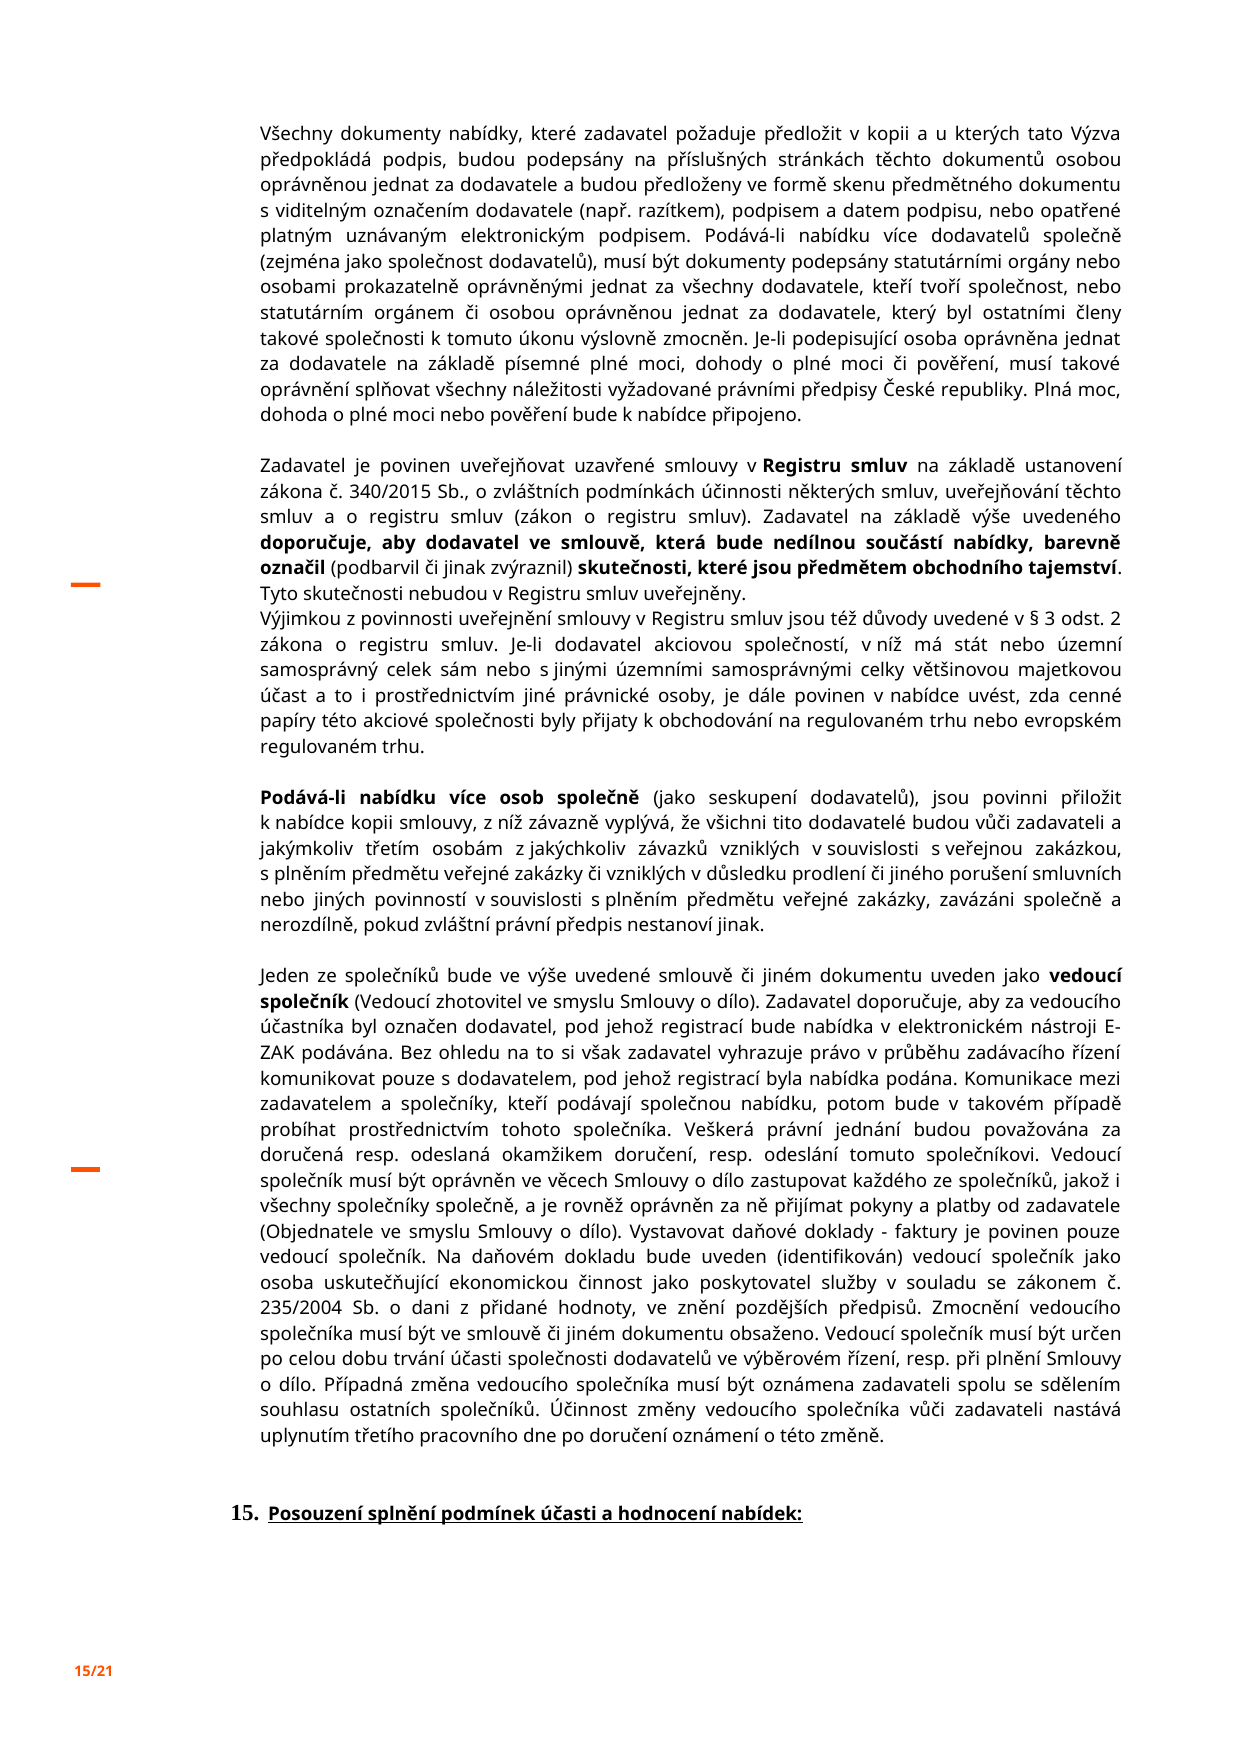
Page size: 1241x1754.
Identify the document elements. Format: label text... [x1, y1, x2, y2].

text Podává-li nabídku více osob společně (jako seskupení dodavatelů), jsou povinni přiložit k nabídce kopii smlouvy, z níž závazně vyplývá, že všichni tito dodavatelé budou vůči zadavateli a jakýmkoliv třetím osobám z jakýchkoliv závazků vzniklých v souvislosti s veřejnou zakázkou, s plněním předmětu veřejné zakázky či vzniklých v důsledku prodlení či jiného porušení smluvních nebo jiných povinností v souvislosti s plněním předmětu veřejné zakázky, zavázáni společně a nerozdílně, pokud zvláštní právní předpis nestanoví jinak. [260, 784, 1122, 937]
text Jeden ze společníků bude ve výše uvedené smlouvě či jiném dokumentu uveden jako vedoucí společník (Vedoucí zhotovitel ve smyslu Smlouvy o dílo). Zadavatel doporučuje, aby za vedoucího účastníka byl označen dodavatel, pod jehož registrací bude nabídka v elektronickém nástroji E-ZAK podávána. Bez ohledu na to si však zadavatel vyhrazuje právo v průběhu zadávacího řízení komunikovat pouze s dodavatelem, pod jehož registrací byla nabídka podána. Komunikace mezi zadavatelem a společníky, kteří podávají společnou nabídku, potom bude v takovém případě probíhat prostřednictvím tohoto společníka. Veškerá právní jednání budou považována za doručená resp. odeslaná okamžikem doručení, resp. odeslání tomuto společníkovi. Vedoucí společník musí být oprávněn ve věcech Smlouvy o dílo zastupovat každého ze společníků, jakož i všechny společníky společně, a je rovněž oprávněn za ně přijímat pokyny a platby od zadavatele (Objednatele ve smyslu Smlouvy o dílo). Vystavovat daňové doklady - faktury je povinen pouze vedoucí společník. Na daňovém dokladu bude uveden (identifikován) vedoucí společník jako osoba uskutečňující ekonomickou činnost jako poskytovatel služby v souladu se zákonem č. 235/2004 Sb. o dani z přidané hodnoty, ve znění pozdějších předpisů. Zmocnění vedoucího společníka musí být ve smlouvě či jiném dokumentu obsaženo. Vedoucí společník musí být určen po celou dobu trvání účasti společnosti dodavatelů ve výběrovém řízení, resp. při plnění Smlouvy o dílo. Případná změna vedoucího společníka musí být oznámena zadavateli spolu se sdělením souhlasu ostatních společníků. Účinnost změny vedoucího společníka vůči zadavateli nastává uplynutím třetího pracovního dne po doručení oznámení o této změně. [260, 963, 1122, 1448]
list Posouzení splnění podmínek účasti a hodnocení nabídek: [230, 1499, 1122, 1526]
text Výjimkou z povinnosti uveřejnění smlouvy v Registru smluv jsou též důvody uvedené v § 3 odst. 2 zákona o registru smluv. Je-li dodavatel akciovou společností, v níž má stát nebo územní samosprávný celek sám nebo s jinými územními samosprávnými celky většinovou majetkovou účast a to i prostřednictvím jiné právnické osoby, je dále povinen v nabídce uvést, zda cenné papíry této akciové společnosti byly přijaty k obchodování na regulovaném trhu nebo evropském regulovaném trhu. [260, 606, 1122, 759]
text Zadavatel je povinen uveřejňovat uzavřené smlouvy v Registru smluv na základě ustanovení zákona č. 340/2015 Sb., o zvláštních podmínkách účinnosti některých smluv, uveřejňování těchto smluv a o registru smluv (zákon o registru smluv). Zadavatel na základě výše uvedeného doporučuje, aby dodavatel ve smlouvě, která bude nedílnou součástí nabídky, barevně označil (podbarvil či jinak zvýraznil) skutečnosti, které jsou předmětem obchodního tajemství. Tyto skutečnosti nebudou v Registru smluv uveřejněny. [260, 452, 1122, 606]
text Všechny dokumenty nabídky, které zadavatel požaduje předložit v kopii a u kterých tato Výzva předpokládá podpis, budou podepsány na příslušných stránkách těchto dokumentů osobou oprávněnou jednat za dodavatele a budou předloženy ve formě skenu předmětného dokumentu s viditelným označením dodavatele (např. razítkem), podpisem a datem podpisu, nebo opatřené platným uznávaným elektronickým podpisem. Podává-li nabídku více dodavatelů společně (zejména jako společnost dodavatelů), musí být dokumenty podepsány statutárními orgány nebo osobami prokazatelně oprávněnými jednat za všechny dodavatele, kteří tvoří společnost, nebo statutárním orgánem či osobou oprávněnou jednat za dodavatele, který byl ostatními členy takové společnosti k tomuto úkonu výslovně zmocněn. Je-li podepisující osoba oprávněna jednat za dodavatele na základě písemné plné moci, dohody o plné moci či pověření, musí takové oprávnění splňovat všechny náležitosti vyžadované právními předpisy České republiky. Plná moc, dohoda o plné moci nebo pověření bude k nabídce připojeno. [260, 121, 1122, 427]
